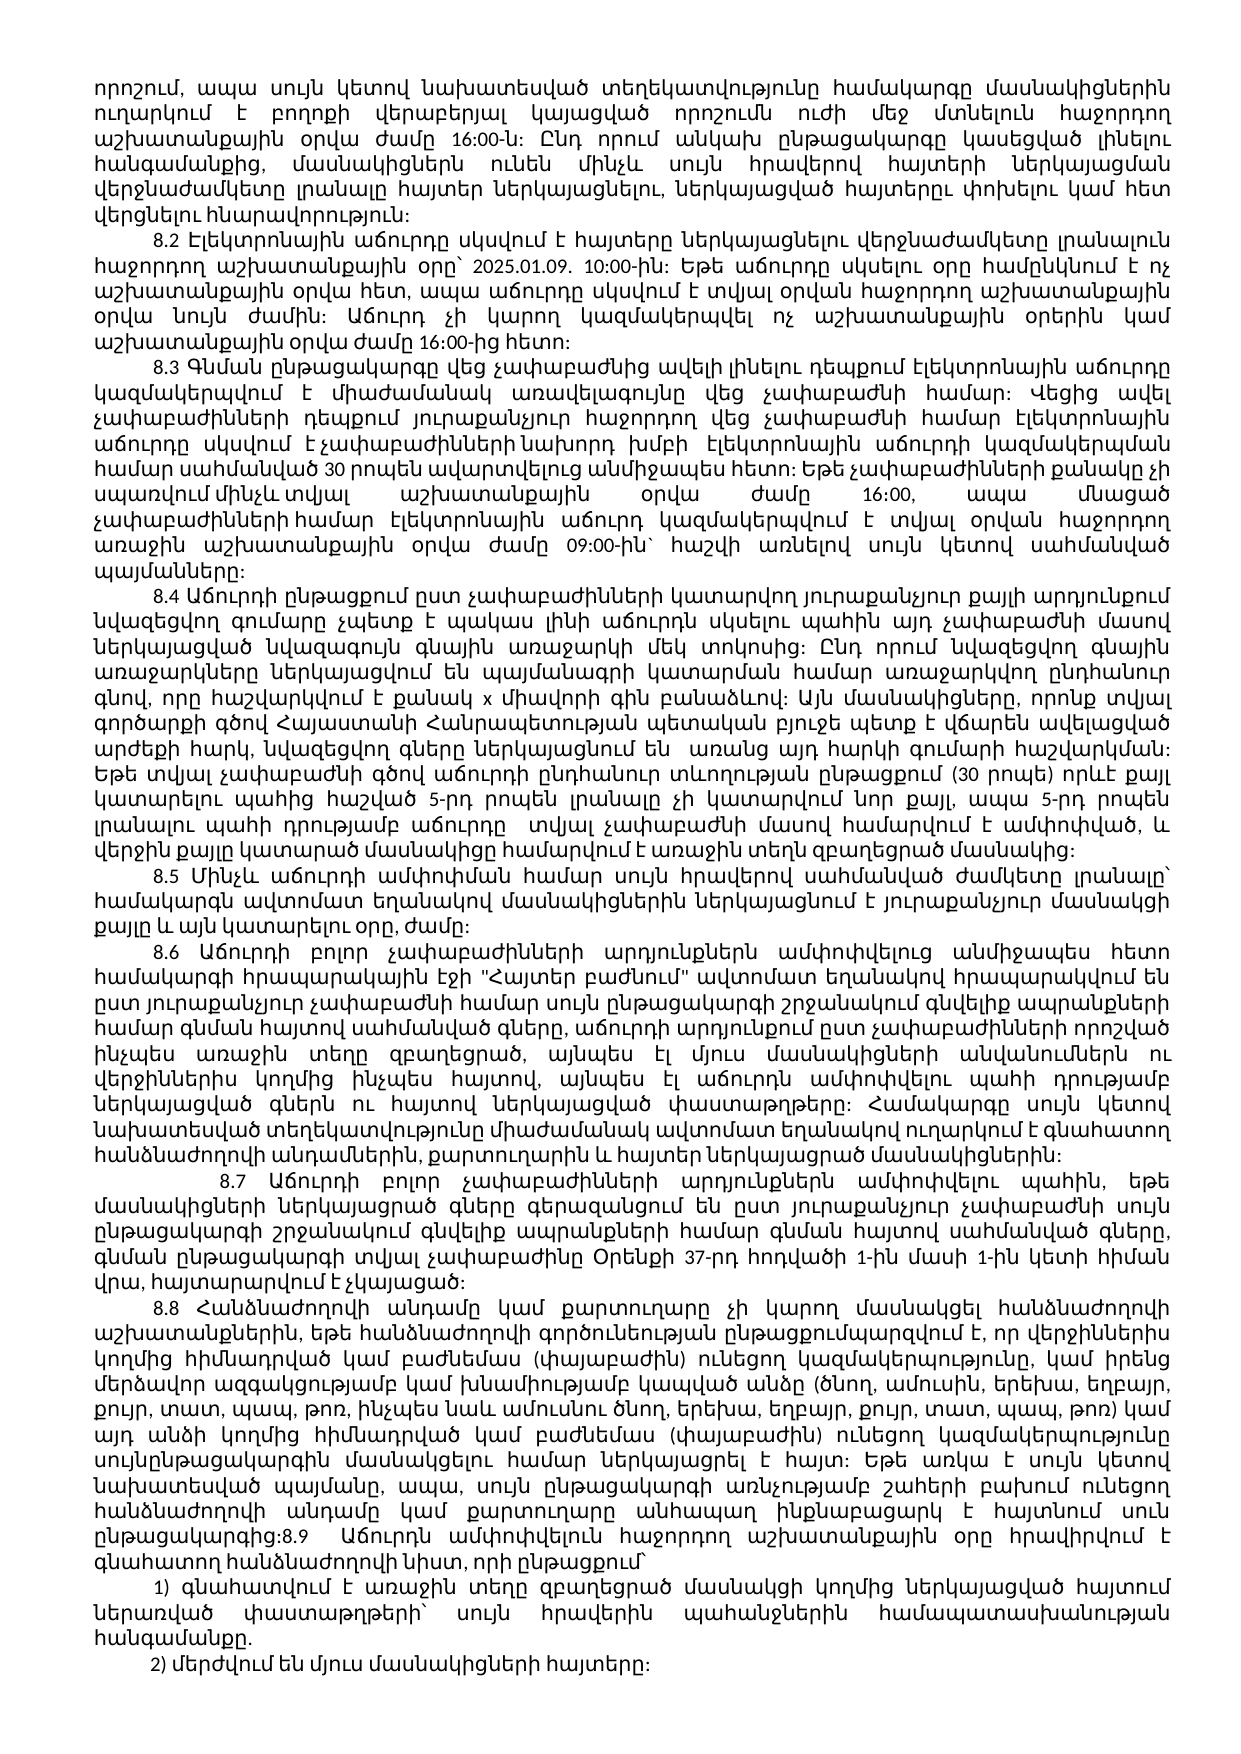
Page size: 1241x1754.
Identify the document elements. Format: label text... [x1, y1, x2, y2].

text 8.7 Աճուրդի բոլոր չափաբաժինների արդյունքներն ամփոփվելու պահին, եթե մասնակիցների ներկայացրած գները գերազանցում են ըստ յուրաքանչյուր չափաբաժնի սույն ընթացակարգի շրջանակում գնվելիք ապրանքների համար գնման հայտով սահմանված գները, գնման ընթացակարգի տվյալ չափաբաժինը Օրենքի 37-րդ հոդվածի 1-ին մասի 1-ին կետի հիման վրա, հայտարարվում է չկայացած: [94, 1168, 1171, 1295]
text 8.8 Հանձնաժողովի անդամը կամ քարտուղարը չի կարող մասնակցել հանձնաժողովի աշխատանքներին, եթե հանձնաժողովի գործունեության ընթացքումպարզվում է, որ վերջիններիս կողմից հիմնադրված կամ բաժնեմաս (փայաբաժին) ունեցող կազմակերպությունը, կամ իրենց մերձավոր ազգակցությամբ կամ խնամիությամբ կապված անձը (ծնող, ամուսին, երեխա, եղբայր, քույր, տատ, պապ, թոռ, ինչպես նաև ամուսնու ծնող, երեխա, եղբայր, քույր, տատ, պապ, թոռ) կամ այդ անձի կողմից հիմնադրված կամ բաժնեմաս (փայաբաժին) ունեցող կազմակերպությունը սույնընթացակարգին մասնակցելու համար ներկայացրել է հայտ: Եթե առկա է սույն կետով նախատեսված պայմանը, ապա, սույն ընթացակարգի առնչությամբ շահերի բախում ունեցող հանձնաժողովի անդամը կամ քարտուղարը անհապաղ ինքնաբացարկ է հայտնում սուն ընթացակարգից:8.9 Աճուրդն ամփոփվելուն հաջորդող աշխատանքային օրը հրավիրվում է գնահատող հանձնաժողովի նիստ, որի ընթացքում՝ [94, 1295, 1171, 1574]
text 8.6 Աճուրդի բոլոր չափաբաժինների արդյունքներն ամփոփվելուց անմիջապես հետո համակարգի հրապարակային էջի "Հայտեր բաժնում" ավտոմատ եղանակով հրապարակվում են ըստ յուրաքանչյուր չափաբաժնի համար սույն ընթացակարգի շրջանակում գնվելիք ապրանքների համար գնման հայտով սահմանված գները, աճուրդի արդյունքում ըստ չափաբաժինների որոշված ինչպես առաջին տեղը զբաղեցրած, այնպես էլ մյուս մասնակիցների անվանումներն ու վերջիններիս կողմից ինչպես հայտով, այնպես էլ աճուրդն ամփոփվելու պահի դրությամբ ներկայացված գներն ու հայտով ներկայացված փաստաթղթերը: Համակարգը սույն կետով նախատեսված տեղեկատվությունը միաժամանակ ավտոմատ եղանակով ուղարկում է գնահատող հանձնաժողովի անդամներին, քարտուղարին և հայտեր ներկայացրած մասնակիցներին: [94, 939, 1171, 1168]
text 8.5 Մինչև աճուրդի ամփոփման համար սույն հրավերով սահմանված ժամկետը լրանալը՝ համակարգն ավտոմատ եղանակով մասնակիցներին ներկայացնում է յուրաքանչյուր մասնակցի քայլը և այն կատարելու օրը, ժամը: [94, 863, 1171, 939]
text 8.2 Էլեկտրոնային աճուրդը սկսվում է հայտերը ներկայացնելու վերջնաժամկետը լրանալուն հաջորդող աշխատանքային օրը՝ 2025.01.09. 10:00 -ին: Եթե աճուրդը սկսելու օրը համընկնում է ոչ աշխատանքային օրվա հետ, ապա աճուրդը սկսվում է տվյալ օրվան հաջորդող աշխատանքային օրվա նույն ժամին: Աճուրդ չի կարող կազմակերպվել ոչ աշխատանքային օրերին կամ աշխատանքային օրվա ժամը 16։00-ից հետո: [94, 227, 1171, 354]
text 2) մերժվում են մյուս մասնակիցների հայտերը: [94, 1651, 1171, 1676]
text 1) գնահատվում է առաջին տեղը զբաղեցրած մասնակցի կողմից ներկայացված հայտում ներառված փաստաթղթերի՝ սույն հրավերին պահանջներին համապատասխանության հանգամանքը. [94, 1574, 1171, 1651]
text 8.3 Գնման ընթացակարգը վեց չափաբաժնից ավելի լինելու դեպքում էլեկտրոնային աճուրդը կազմակերպվում է միաժամանակ առավելագույնը վեց չափաբաժնի համար: Վեցից ավել չափաբաժինների դեպքում յուրաքանչյուր հաջորդող վեց չափաբաժնի համար էլեկտրոնային աճուրդը սկսվում է չափաբաժինների նախորդ խմբի էլեկտրոնային աճուրդի կազմակերպման համար սահմանված 30 րոպեն ավարտվելուց անմիջապես հետո: Եթե չափաբաժինների քանակը չի սպառվում մինչև տվյալ աշխատանքային օրվա ժամը 16։00, ապա մնացած չափաբաժինների համար էլեկտրոնային աճուրդ կազմակերպվում է տվյալ օրվան հաջորդող առաջին աշխատանքային օրվա ժամը 09:00-ին` հաշվի առնելով սույն կետով սահմանված պայմանները: [94, 354, 1171, 583]
text 8.4 Աճուրդի ընթացքում ըստ չափաբաժինների կատարվող յուրաքանչյուր քայլի արդյունքում նվազեցվող գումարը չպետք է պակաս լինի աճուրդն սկսելու պահին այդ չափաբաժնի մասով ներկայացված նվազագույն գնային առաջարկի մեկ տոկոսից: Ընդ որում նվազեցվող գնային առաջարկները ներկայացվում են պայմանագրի կատարման համար առաջարկվող ընդհանուր գնով, որը հաշվարկվում է քանակ x միավորի գին բանաձևով: Այն մասնակիցները, որոնք տվյալ գործարքի գծով Հայաստանի Հանրապետության պետական բյուջե պետք է վճարեն ավելացված արժեքի հարկ, նվազեցվող գները ներկայացնում են առանց այդ հարկի գումարի հաշվարկման: Եթե տվյալ չափաբաժնի գծով աճուրդի ընդհանուր տևողության ընթացքում (30 րոպե) որևէ քայլ կատարելու պահից հաշված 5-րդ րոպեն լրանալը չի կատարվում նոր քայլ, ապա 5-րդ րոպեն լրանալու պահի դրությամբ աճուրդը տվյալ չափաբաժնի մասով համարվում է ամփոփված, և վերջին քայլը կատարած մասնակիցը համարվում է առաջին տեղն զբաղեցրած մասնակից: [94, 583, 1171, 863]
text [94, 75, 1171, 227]
